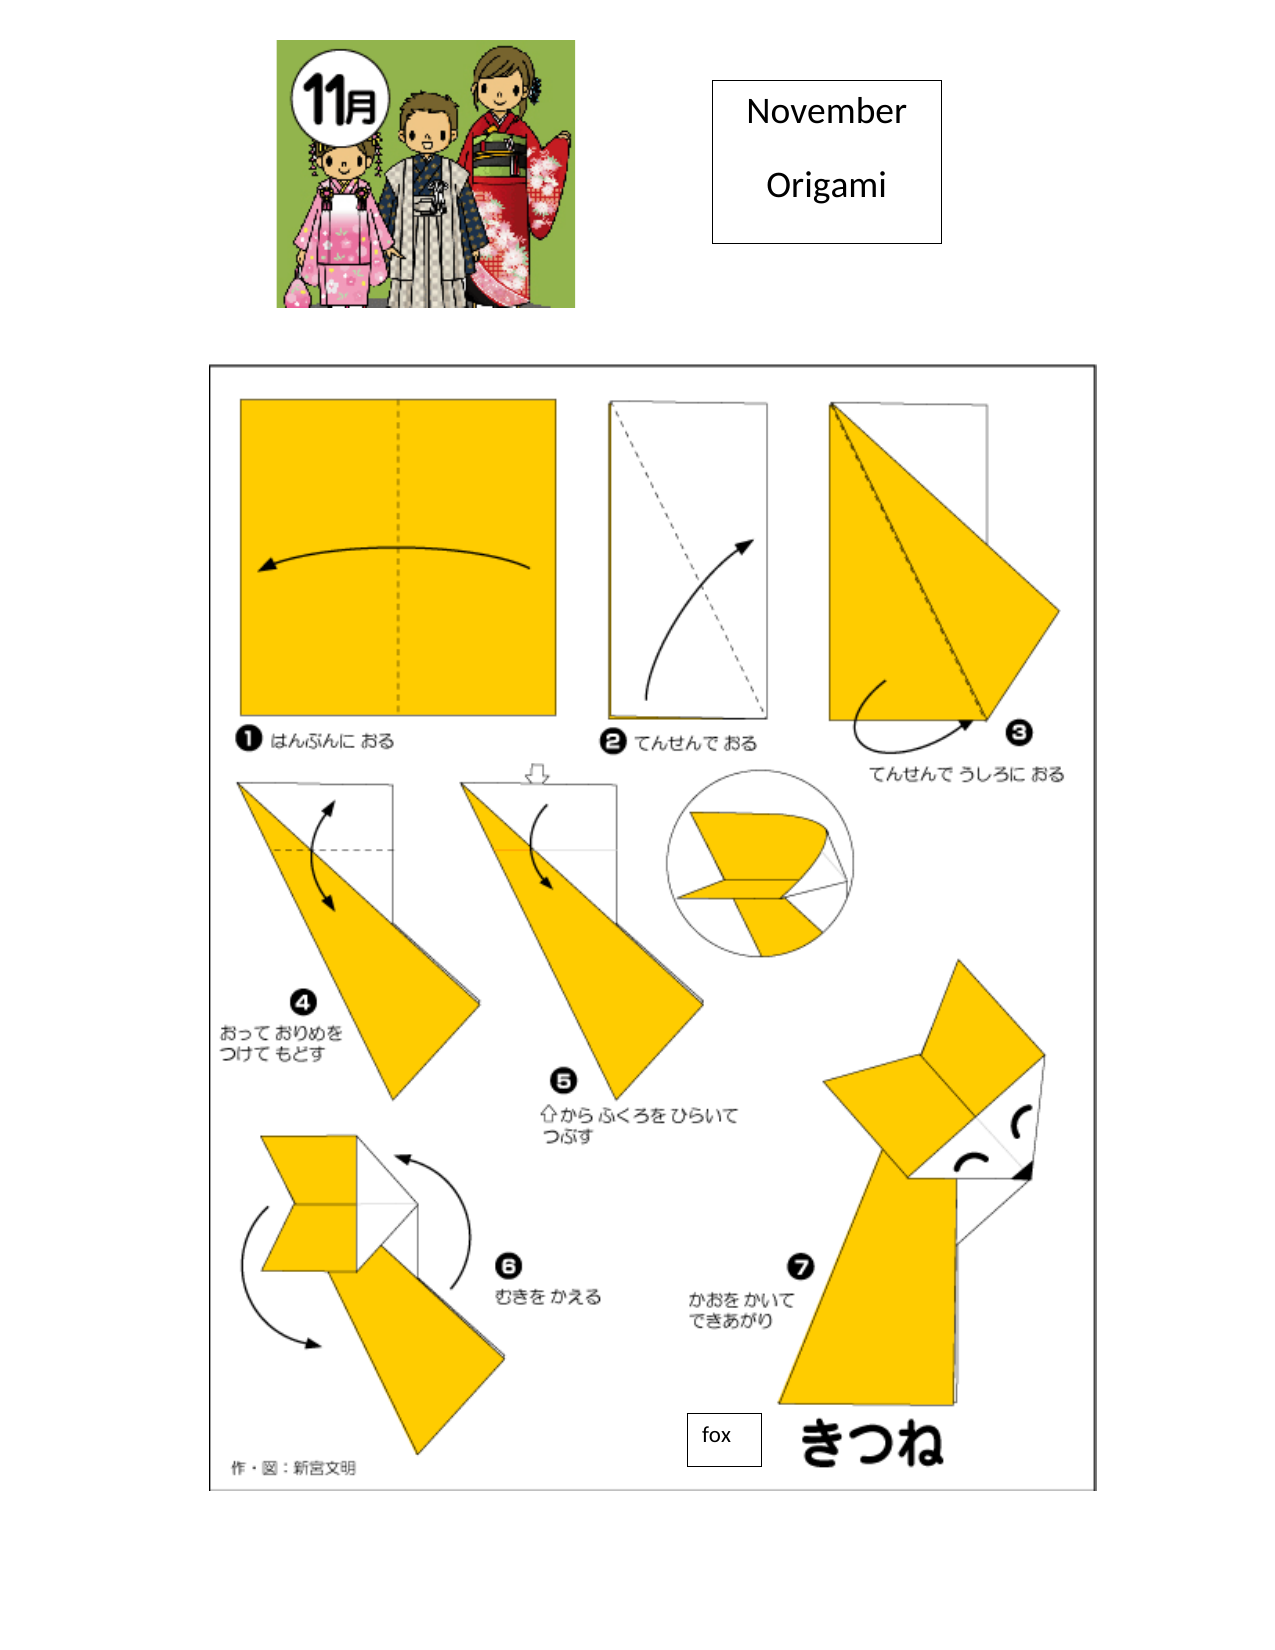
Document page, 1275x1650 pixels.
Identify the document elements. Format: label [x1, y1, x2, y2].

picture [209, 360, 1097, 1491]
picture [276, 40, 575, 308]
